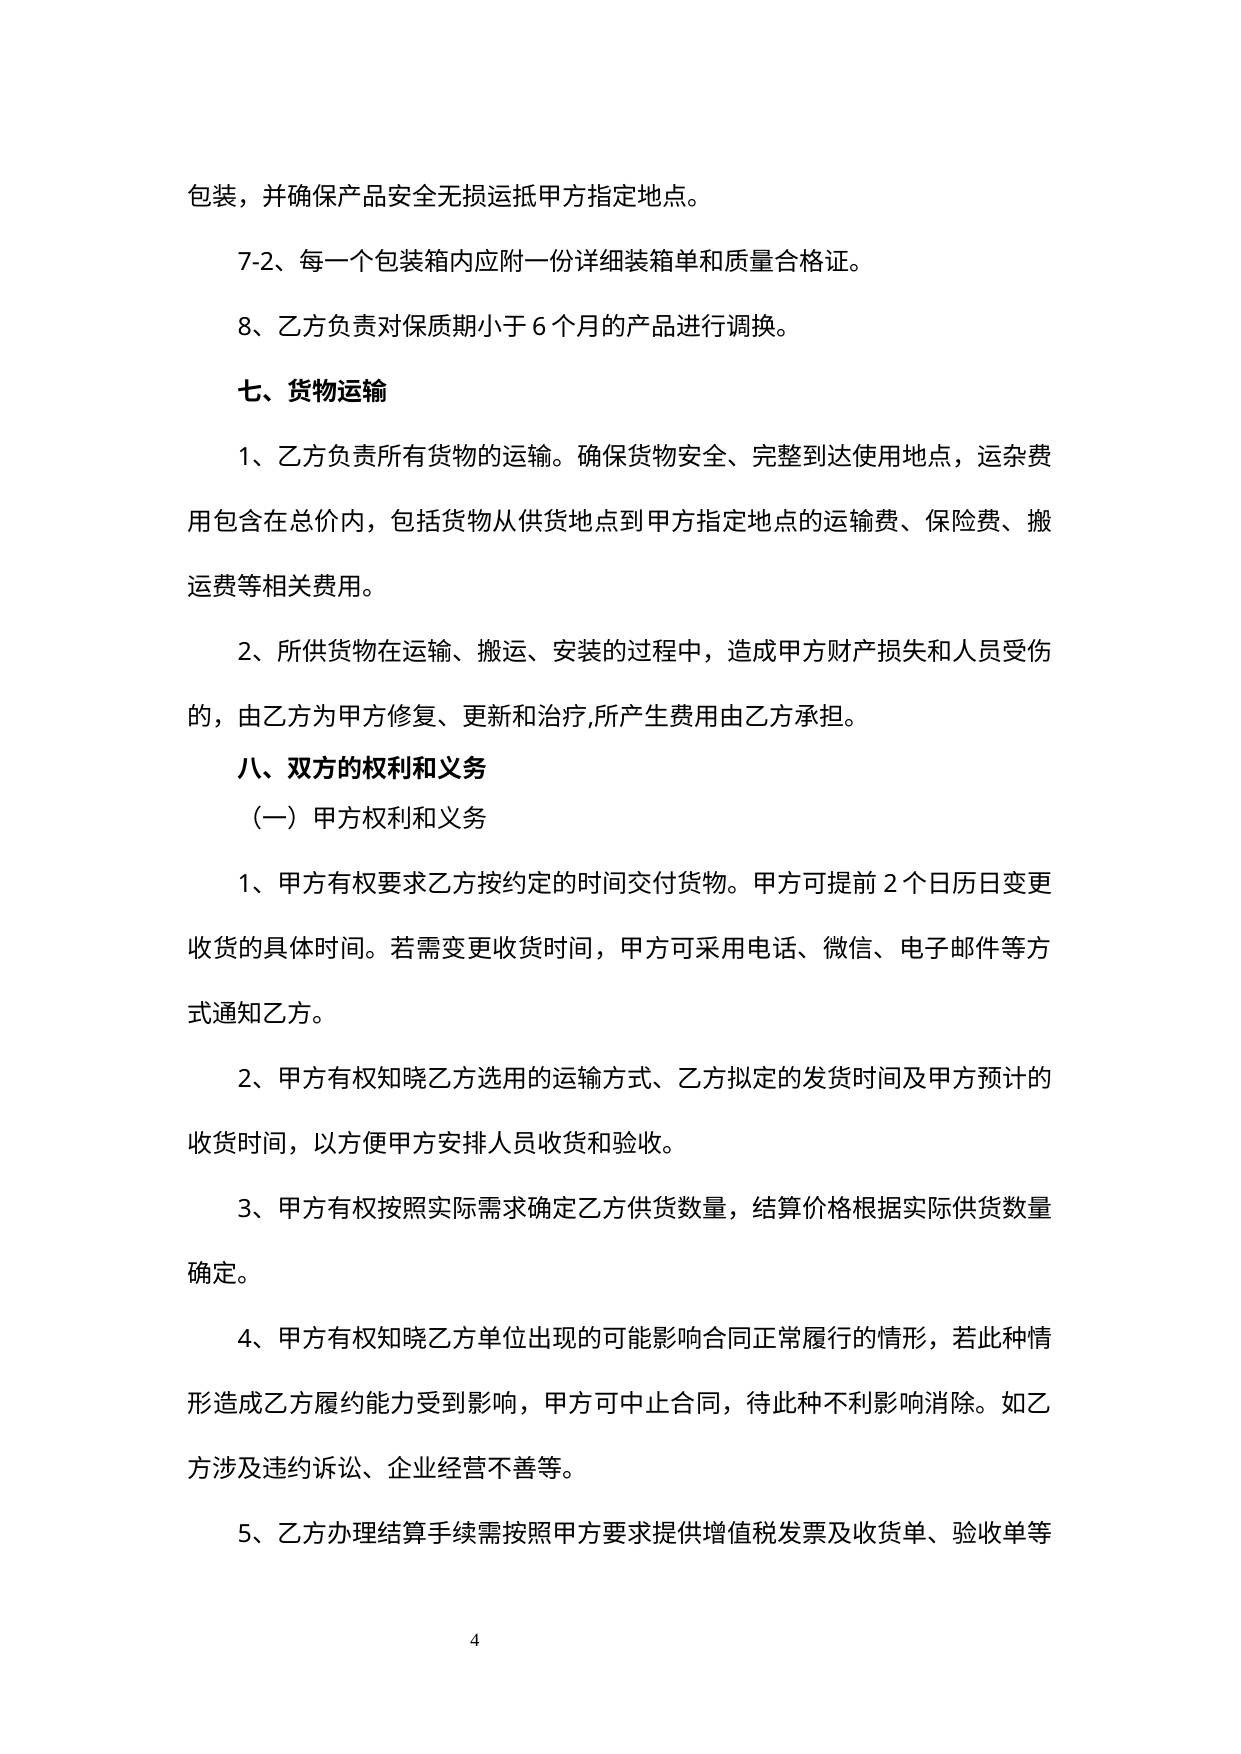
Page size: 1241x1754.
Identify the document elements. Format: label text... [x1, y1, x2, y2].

text 1、乙方负责所有货物的运输。确保货物安全、完整到达使用地点，运杂费用包含在总价内，包括货物从供货地点到甲方指定地点的运输费、保险费、搬运费等相关费用。 [187, 422, 1053, 617]
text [187, 1499, 1053, 1564]
text 2、甲方有权知晓乙方选用的运输方式、乙方拟定的发货时间及甲方预计的收货时间，以方便甲方安排人员收货和验收。 [187, 1044, 1053, 1174]
text （一）甲方权利和义务 [187, 784, 1053, 849]
text 4、甲方有权知晓乙方单位出现的可能影响合同正常履行的情形，若此种情形造成乙方履约能力受到影响，甲方可中止合同，待此种不利影响消除。如乙方涉及违约诉讼、企业经营不善等。 [187, 1304, 1053, 1499]
text 七、货物运输 [187, 357, 1053, 422]
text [187, 162, 1053, 227]
text 3、甲方有权按照实际需求确定乙方供货数量，结算价格根据实际供货数量确定。 [187, 1174, 1053, 1304]
text 7-2、每一个包装箱内应附一份详细装箱单和质量合格证。 [187, 227, 1053, 292]
text 2、所供货物在运输、搬运、安装的过程中，造成甲方财产损失和人员受伤的，由乙方为甲方修复、更新和治疗,所产生费用由乙方承担。 [187, 617, 1053, 747]
subtitle 八、双方的权利和义务 [187, 747, 1053, 784]
text 1、甲方有权要求乙方按约定的时间交付货物。甲方可提前2个日历日变更收货的具体时间。若需变更收货时间，甲方可采用电话、微信、电子邮件等方式通知乙方。 [187, 849, 1053, 1044]
text 8、乙方负责对保质期小于6个月的产品进行调换。 [187, 292, 1053, 357]
